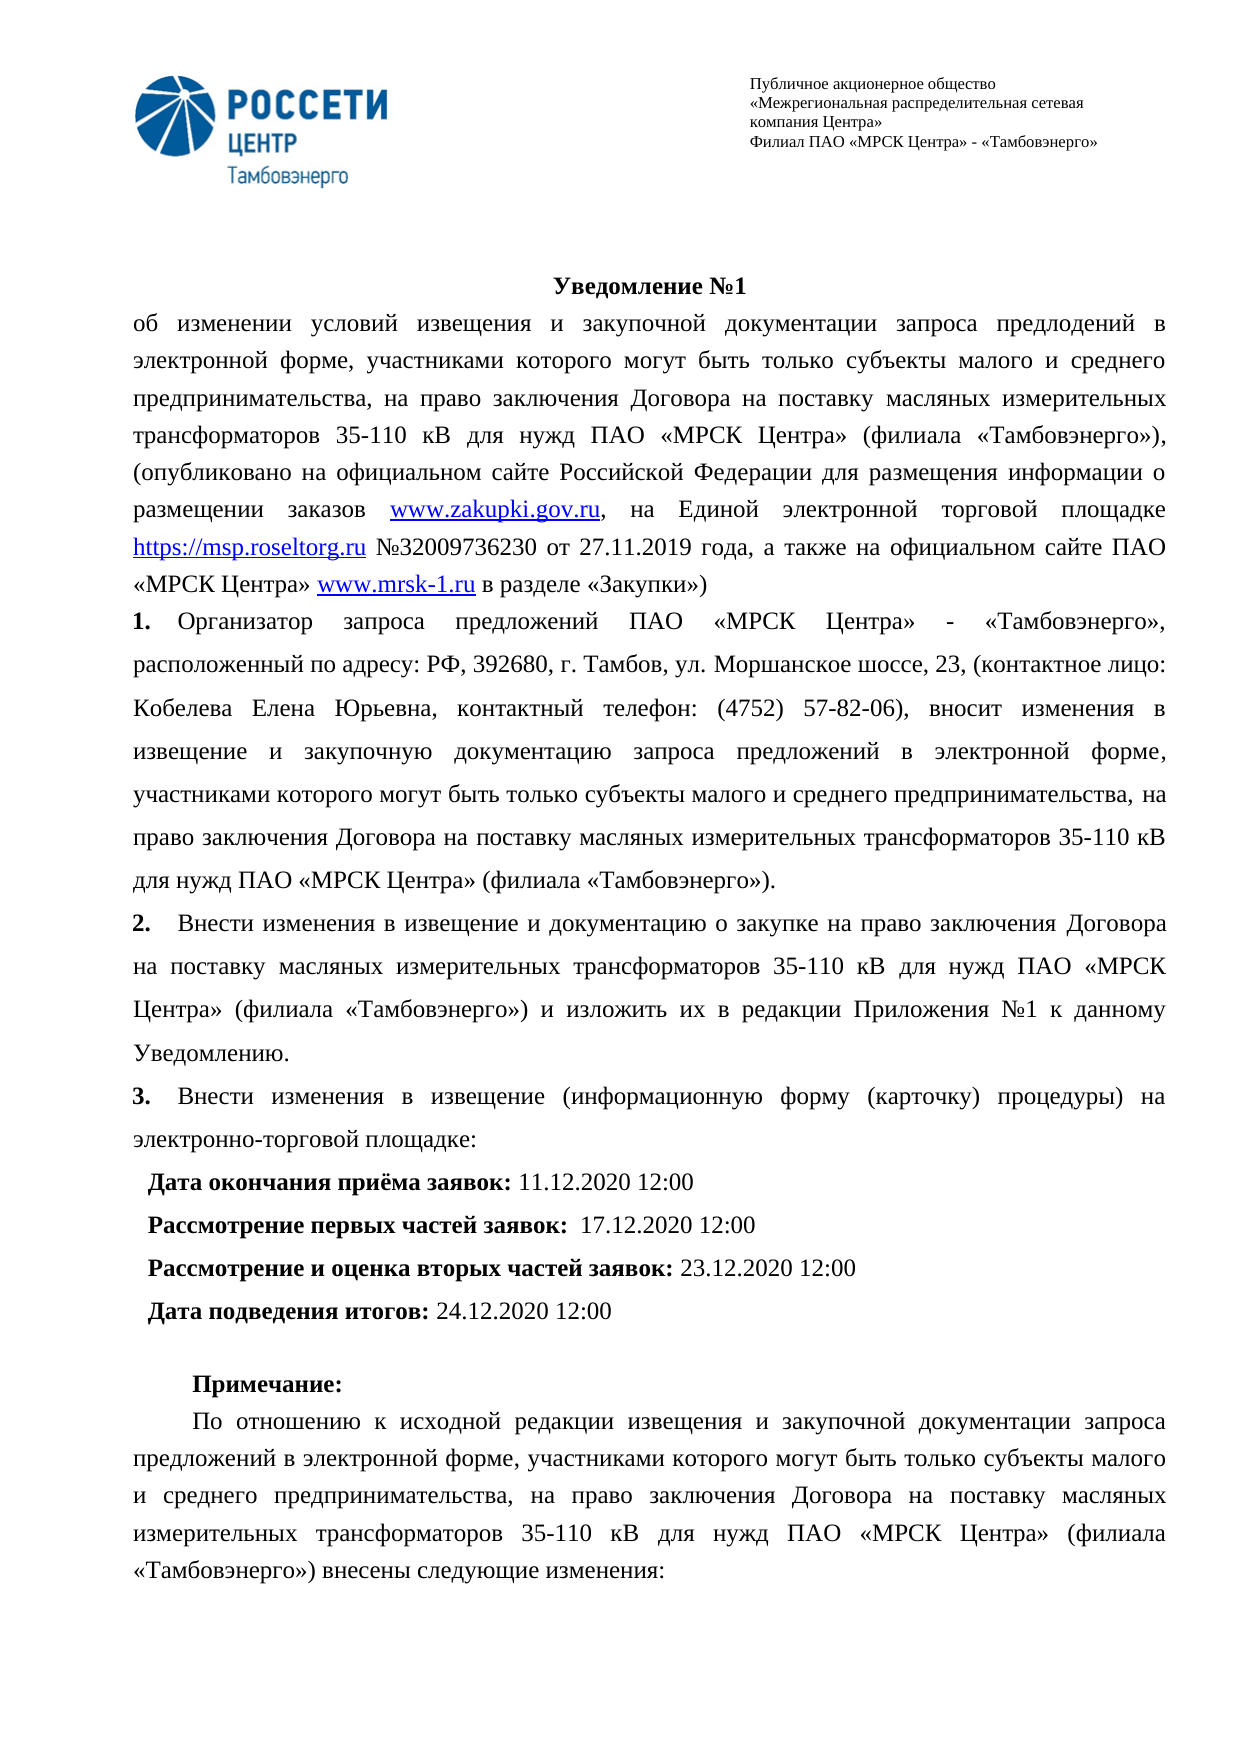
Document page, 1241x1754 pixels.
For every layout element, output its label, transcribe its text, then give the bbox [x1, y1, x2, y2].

text Уведомление №1 [133, 271, 1167, 299]
list Дата подведения итогов: 24.12.2020 12:00 [148, 1296, 1167, 1325]
list Внести изменения в извещение и документацию о закупке на право заключения Договора на поставку масляных измерительных трансформаторов 35-110 кВ для нужд ПАО «МРСК Центра» (филиала «Тамбовэнерго») и изложить их в редакции Приложения №1 к данному Уведомлению. [132, 908, 1167, 1066]
list Организатор запроса предложений ПАО «МРСК Центра» - «Тамбовэнерго», расположенный по адресу: РФ, 392680, г. Тамбов, ул. Моршанское шоссе, 23, (контактное лицо: Кобелева Елена Юрьевна, контактный телефон: (4752) 57-82-06), вносит изменения в извещение и закупочную документацию запроса предложений в электронной форме, участниками которого могут быть только субъекты малого и среднего предпринимательства, на право заключения Договора на поставку масляных измерительных трансформаторов 35-110 кВ для нужд ПАО «МРСК Центра» (филиала «Тамбовэнерго»). [132, 606, 1167, 894]
list Рассмотрение и оценка вторых частей заявок: 23.12.2020 12:00 [148, 1253, 1167, 1282]
text об изменении условий извещения и закупочной документации запроса предлодений в электронной форме, участниками которого могут быть только субъекты малого и среднего предпринимательства, на право заключения Договора на поставку масляных измерительных трансформаторов 35-110 кВ для нужд ПАО «МРСК Центра» (филиала «Тамбовэнерго»), (опубликовано на официальном сайте Российской Федерации для размещения информации о размещении заказов www.zakupki.gov.ru, на Единой электронной торговой площадке https://msp.roseltorg.ru №32009736230 от 27.11.2019 года, а также на официальном сайте ПАО «МРСК Центра» www.mrsk-1.ru в разделе «Закупки») [133, 308, 1167, 598]
list Внести изменения в извещение (информационную форму (карточку) процедуры) на электронно-торговой площадке: [132, 1081, 1167, 1153]
list Примечание: [133, 1369, 1167, 1397]
list Рассмотрение первых частей заявок: 17.12.2020 12:00 [148, 1210, 1167, 1239]
text По отношению к исходной редакции извещения и закупочной документации запроса предложений в электронной форме, участниками которого могут быть только субъекты малого и среднего предпринимательства, на право заключения Договора на поставку масляных измерительных трансформаторов 35-110 кВ для нужд ПАО «МРСК Центра» (филиала «Тамбовэнерго») внесены следующие изменения: [133, 1406, 1167, 1584]
picture [132, 73, 405, 190]
list Дата окончания приёма заявок: 11.12.2020 12:00 [148, 1167, 1167, 1196]
table_header [133, 74, 738, 271]
table_header Публичное акционерное общество «Межрегиональная распределительная сетевая компания Центра» Филиал ПАО «МРСК Центра» - «Тамбовэнерго» [738, 74, 1122, 271]
